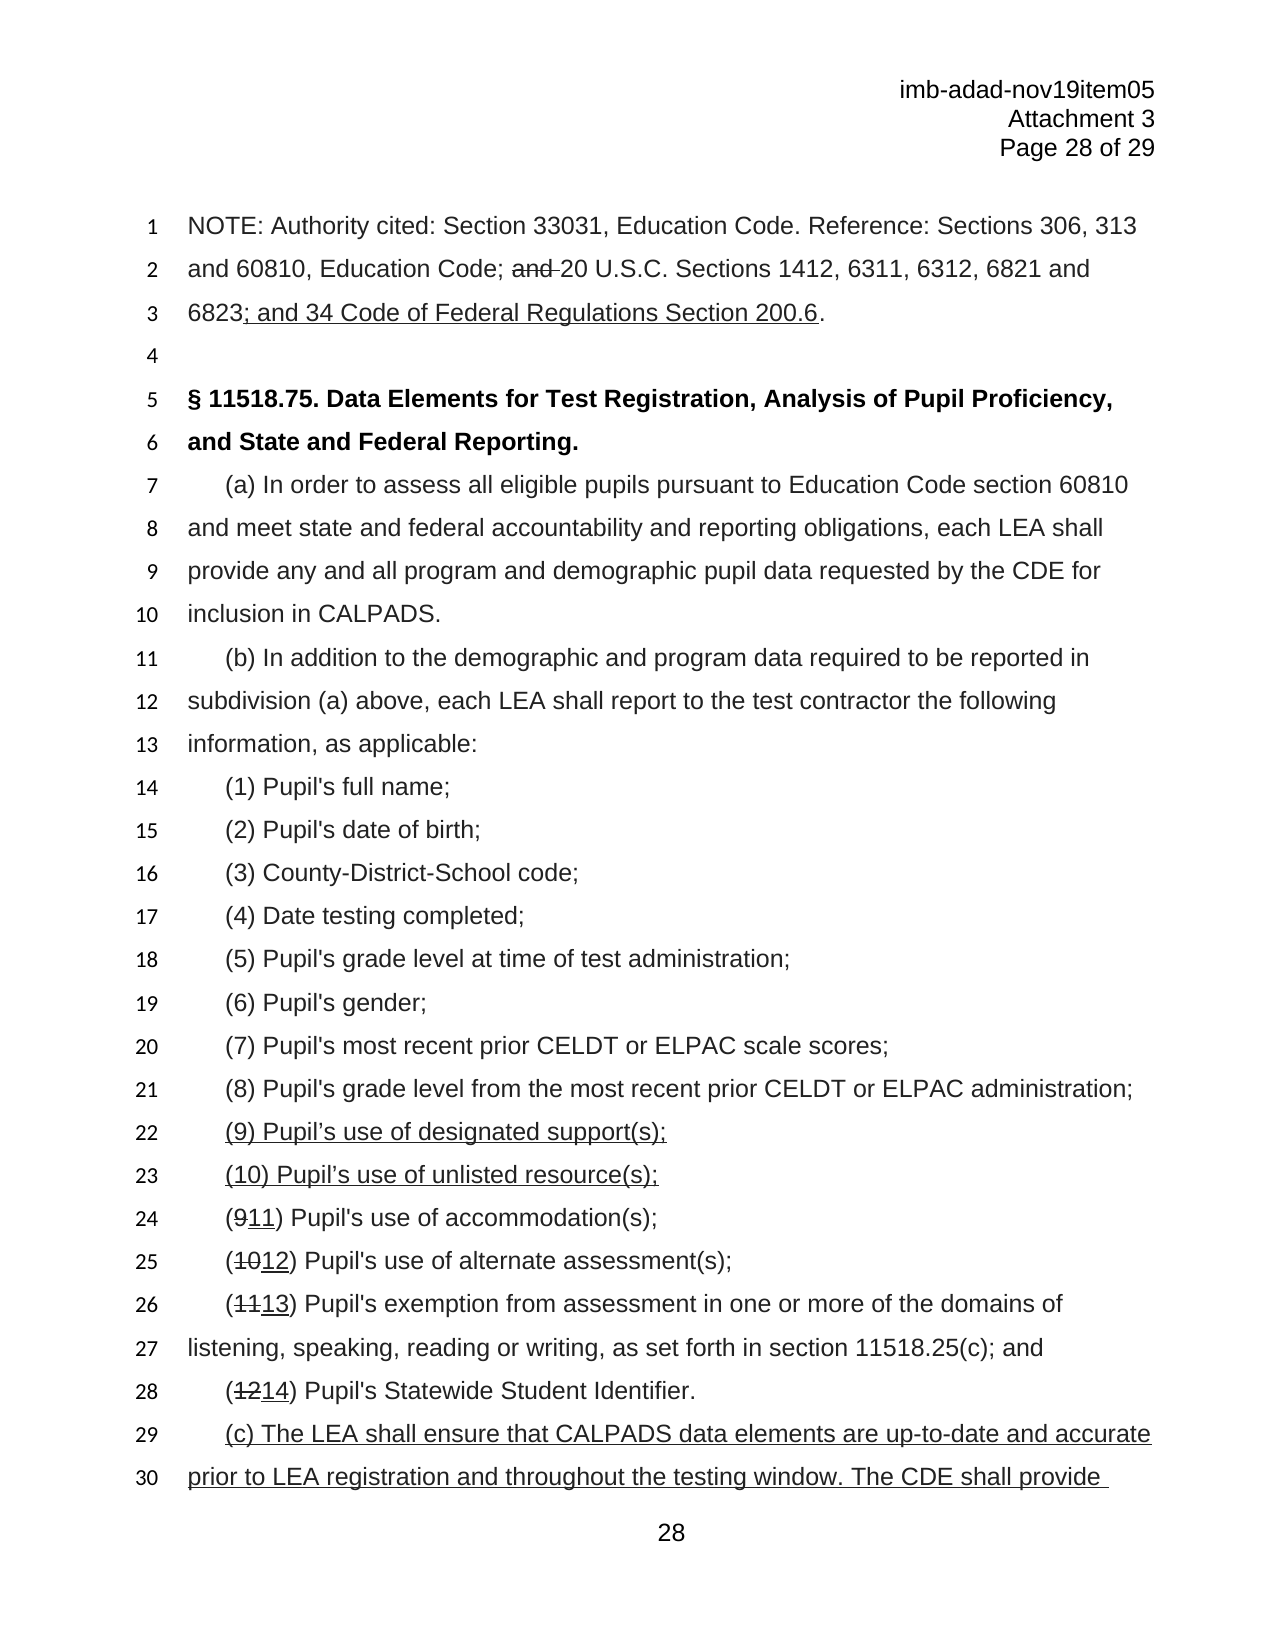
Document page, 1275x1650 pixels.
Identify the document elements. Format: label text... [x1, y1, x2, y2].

text (1) Pupil's full name; [187, 772, 1155, 801]
text (6) Pupil's gender; [187, 987, 1155, 1016]
text (10) Pupil’s use of unlisted resource(s); [187, 1160, 1155, 1189]
text (1113) Pupil's exemption from assessment in one or more of the domains of listening, speaking, reading or writing, as set forth in section 11518.25(c); and [187, 1289, 1155, 1361]
text (7) Pupil's most recent prior CELDT or ELPAC scale scores; [187, 1031, 1155, 1059]
text (1012) Pupil's use of alternate assessment(s); [187, 1246, 1155, 1275]
text (a) In order to assess all eligible pupils pursuant to Education Code section 60810 and meet state and federal accountability and reporting obligations, each LEA shall provide any and all program and demographic pupil data requested by the CDE for inclusion in CALPADS. [187, 470, 1155, 628]
text (1214) Pupil's Statewide Student Identifier. [187, 1376, 1155, 1404]
text (8) Pupil's grade level from the most recent prior CELDT or ELPAC administration; [187, 1074, 1155, 1102]
subtitle § 11518.75. Data Elements for Test Registration, Analysis of Pupil Proficiency, and State and Federal Reporting. [187, 384, 1155, 456]
text (2) Pupil's date of birth; [187, 815, 1155, 844]
text (9) Pupil’s use of designated support(s); [187, 1117, 1155, 1146]
text (b) In addition to the demographic and program data required to be reported in subdivision (a) above, each LEA shall report to the test contractor the following information, as applicable: [187, 642, 1155, 757]
text (4) Date testing completed; [187, 901, 1155, 930]
text (5) Pupil's grade level at time of test administration; [187, 944, 1155, 973]
text (3) County-District-School code; [187, 858, 1155, 887]
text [187, 1419, 1155, 1491]
text (911) Pupil's use of accommodation(s); [187, 1203, 1155, 1232]
text NOTE: Authority cited: Section 33031, Education Code. Reference: Sections 306, 313 and 60810, Education Code; and 20 U.S.C. Sections 1412, 6311, 6312, 6821 and 6823; and 34 Code of Federal Regulations Section 200.6. [187, 211, 1155, 326]
